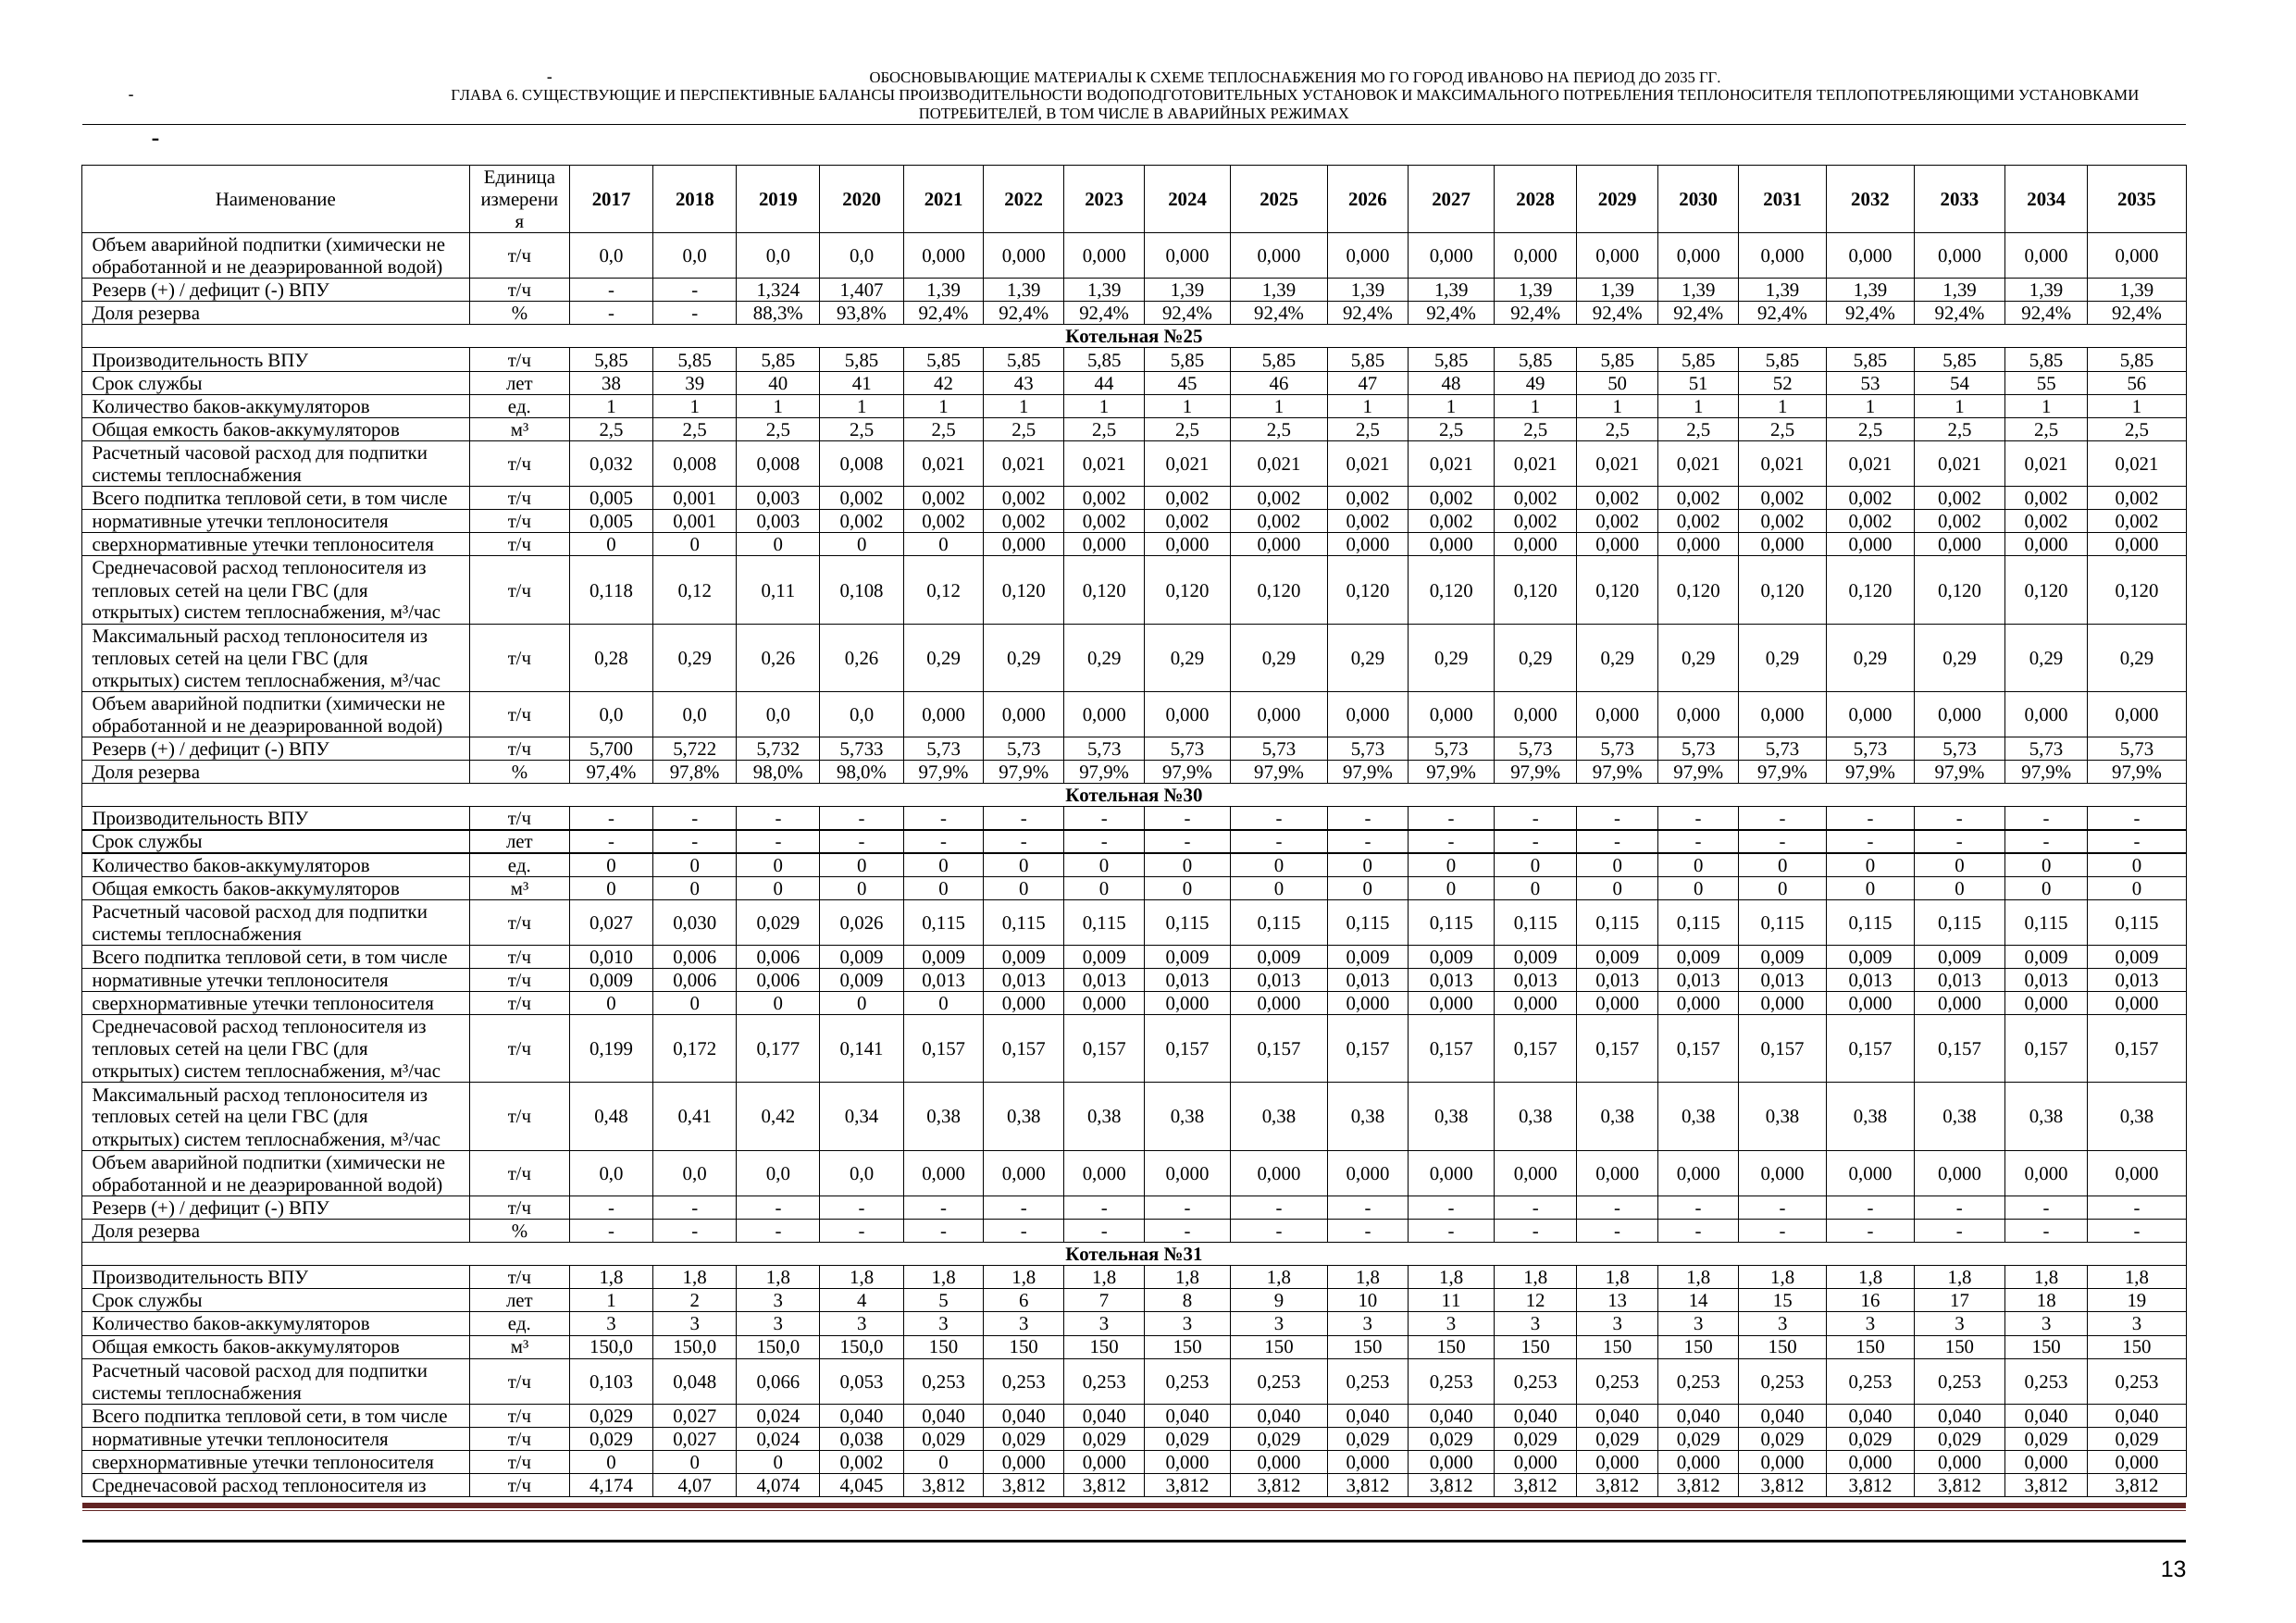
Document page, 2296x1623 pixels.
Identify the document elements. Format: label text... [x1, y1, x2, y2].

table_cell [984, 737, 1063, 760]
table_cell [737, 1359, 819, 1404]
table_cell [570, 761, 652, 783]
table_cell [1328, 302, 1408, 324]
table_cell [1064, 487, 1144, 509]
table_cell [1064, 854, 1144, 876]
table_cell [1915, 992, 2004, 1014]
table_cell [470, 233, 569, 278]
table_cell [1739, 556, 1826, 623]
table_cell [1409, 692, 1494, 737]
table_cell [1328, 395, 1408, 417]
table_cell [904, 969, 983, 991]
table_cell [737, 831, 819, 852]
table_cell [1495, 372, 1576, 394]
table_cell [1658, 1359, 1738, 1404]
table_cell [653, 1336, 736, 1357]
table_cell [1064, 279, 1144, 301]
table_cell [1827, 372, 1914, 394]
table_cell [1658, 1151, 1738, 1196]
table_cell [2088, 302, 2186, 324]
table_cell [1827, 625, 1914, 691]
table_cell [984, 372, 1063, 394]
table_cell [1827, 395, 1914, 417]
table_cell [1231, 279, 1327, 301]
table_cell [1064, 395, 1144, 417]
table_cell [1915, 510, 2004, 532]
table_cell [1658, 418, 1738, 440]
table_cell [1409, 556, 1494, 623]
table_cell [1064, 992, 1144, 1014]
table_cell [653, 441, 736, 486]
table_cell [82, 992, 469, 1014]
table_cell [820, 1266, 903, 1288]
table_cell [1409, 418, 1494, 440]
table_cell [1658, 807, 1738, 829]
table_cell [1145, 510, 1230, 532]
table_header 2024 [1145, 166, 1230, 232]
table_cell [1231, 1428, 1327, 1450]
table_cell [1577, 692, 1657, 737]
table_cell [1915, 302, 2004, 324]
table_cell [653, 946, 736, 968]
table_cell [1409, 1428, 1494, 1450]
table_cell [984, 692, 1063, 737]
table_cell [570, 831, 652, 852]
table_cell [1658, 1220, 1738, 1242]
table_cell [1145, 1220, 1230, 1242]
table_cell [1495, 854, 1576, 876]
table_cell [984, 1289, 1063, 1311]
table_header 2028 [1495, 166, 1576, 232]
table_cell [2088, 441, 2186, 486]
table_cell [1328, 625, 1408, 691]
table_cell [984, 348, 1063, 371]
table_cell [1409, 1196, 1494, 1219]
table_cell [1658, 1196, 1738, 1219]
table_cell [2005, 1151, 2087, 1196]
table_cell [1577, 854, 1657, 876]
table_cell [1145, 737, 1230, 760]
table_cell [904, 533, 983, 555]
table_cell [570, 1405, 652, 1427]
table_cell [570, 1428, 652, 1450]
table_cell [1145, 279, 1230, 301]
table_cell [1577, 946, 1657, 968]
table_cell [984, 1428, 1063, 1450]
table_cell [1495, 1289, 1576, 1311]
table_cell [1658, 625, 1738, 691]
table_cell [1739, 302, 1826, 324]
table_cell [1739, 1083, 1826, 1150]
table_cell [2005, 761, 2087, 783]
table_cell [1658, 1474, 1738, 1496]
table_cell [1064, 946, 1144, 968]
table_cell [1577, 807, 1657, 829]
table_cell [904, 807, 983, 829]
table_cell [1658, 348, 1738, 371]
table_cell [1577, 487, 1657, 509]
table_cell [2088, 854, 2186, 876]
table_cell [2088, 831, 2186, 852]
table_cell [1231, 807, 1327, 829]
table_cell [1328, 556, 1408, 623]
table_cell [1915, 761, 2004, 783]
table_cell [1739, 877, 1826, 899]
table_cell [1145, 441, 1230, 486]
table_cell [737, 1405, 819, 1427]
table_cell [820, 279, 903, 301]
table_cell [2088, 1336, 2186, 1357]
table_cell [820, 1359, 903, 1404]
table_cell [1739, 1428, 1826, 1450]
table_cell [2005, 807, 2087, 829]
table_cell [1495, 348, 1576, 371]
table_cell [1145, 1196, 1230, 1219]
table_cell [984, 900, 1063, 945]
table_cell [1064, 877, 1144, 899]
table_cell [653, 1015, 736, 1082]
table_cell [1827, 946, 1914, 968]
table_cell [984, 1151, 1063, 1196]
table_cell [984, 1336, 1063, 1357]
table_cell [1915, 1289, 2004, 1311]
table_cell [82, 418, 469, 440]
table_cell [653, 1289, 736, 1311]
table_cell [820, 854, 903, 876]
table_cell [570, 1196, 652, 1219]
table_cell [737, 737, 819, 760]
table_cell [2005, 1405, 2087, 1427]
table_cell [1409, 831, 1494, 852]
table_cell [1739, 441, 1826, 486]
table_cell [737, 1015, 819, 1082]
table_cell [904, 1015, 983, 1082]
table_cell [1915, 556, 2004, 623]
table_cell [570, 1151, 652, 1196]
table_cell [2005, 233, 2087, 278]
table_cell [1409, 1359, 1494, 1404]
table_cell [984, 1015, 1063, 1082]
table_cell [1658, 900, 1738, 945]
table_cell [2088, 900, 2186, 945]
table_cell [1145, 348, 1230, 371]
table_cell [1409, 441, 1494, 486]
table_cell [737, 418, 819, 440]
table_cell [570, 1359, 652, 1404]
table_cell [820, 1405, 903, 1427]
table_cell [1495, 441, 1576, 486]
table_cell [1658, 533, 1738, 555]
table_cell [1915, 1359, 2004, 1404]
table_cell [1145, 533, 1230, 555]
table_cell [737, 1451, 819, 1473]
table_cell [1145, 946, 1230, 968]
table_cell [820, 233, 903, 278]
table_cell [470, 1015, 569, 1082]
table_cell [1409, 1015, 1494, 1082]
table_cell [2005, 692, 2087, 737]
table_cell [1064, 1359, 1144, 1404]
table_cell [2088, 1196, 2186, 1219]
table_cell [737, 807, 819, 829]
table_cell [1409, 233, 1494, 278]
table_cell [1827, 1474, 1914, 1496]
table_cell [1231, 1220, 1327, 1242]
table_header Наименование [82, 166, 469, 232]
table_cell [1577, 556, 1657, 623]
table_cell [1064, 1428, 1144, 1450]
table_header 2026 [1328, 166, 1408, 232]
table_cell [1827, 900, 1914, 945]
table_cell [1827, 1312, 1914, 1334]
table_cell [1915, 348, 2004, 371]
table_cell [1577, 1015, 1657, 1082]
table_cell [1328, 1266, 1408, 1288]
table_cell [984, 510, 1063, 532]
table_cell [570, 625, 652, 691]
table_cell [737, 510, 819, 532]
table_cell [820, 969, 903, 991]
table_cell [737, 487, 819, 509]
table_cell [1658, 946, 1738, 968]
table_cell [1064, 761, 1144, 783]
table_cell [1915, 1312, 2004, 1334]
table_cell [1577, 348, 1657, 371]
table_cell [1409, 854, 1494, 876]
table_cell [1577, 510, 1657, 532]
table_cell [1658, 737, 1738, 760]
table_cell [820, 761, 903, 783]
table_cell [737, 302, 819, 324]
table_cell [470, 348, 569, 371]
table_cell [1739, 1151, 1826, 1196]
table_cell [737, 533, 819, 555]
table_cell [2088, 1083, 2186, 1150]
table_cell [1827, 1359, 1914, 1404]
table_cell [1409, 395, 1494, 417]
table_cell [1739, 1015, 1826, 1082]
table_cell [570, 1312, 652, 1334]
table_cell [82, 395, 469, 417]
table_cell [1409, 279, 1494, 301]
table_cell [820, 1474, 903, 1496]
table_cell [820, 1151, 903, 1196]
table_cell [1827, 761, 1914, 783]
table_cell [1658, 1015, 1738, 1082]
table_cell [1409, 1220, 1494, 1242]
table_header Единица измерения [470, 166, 569, 232]
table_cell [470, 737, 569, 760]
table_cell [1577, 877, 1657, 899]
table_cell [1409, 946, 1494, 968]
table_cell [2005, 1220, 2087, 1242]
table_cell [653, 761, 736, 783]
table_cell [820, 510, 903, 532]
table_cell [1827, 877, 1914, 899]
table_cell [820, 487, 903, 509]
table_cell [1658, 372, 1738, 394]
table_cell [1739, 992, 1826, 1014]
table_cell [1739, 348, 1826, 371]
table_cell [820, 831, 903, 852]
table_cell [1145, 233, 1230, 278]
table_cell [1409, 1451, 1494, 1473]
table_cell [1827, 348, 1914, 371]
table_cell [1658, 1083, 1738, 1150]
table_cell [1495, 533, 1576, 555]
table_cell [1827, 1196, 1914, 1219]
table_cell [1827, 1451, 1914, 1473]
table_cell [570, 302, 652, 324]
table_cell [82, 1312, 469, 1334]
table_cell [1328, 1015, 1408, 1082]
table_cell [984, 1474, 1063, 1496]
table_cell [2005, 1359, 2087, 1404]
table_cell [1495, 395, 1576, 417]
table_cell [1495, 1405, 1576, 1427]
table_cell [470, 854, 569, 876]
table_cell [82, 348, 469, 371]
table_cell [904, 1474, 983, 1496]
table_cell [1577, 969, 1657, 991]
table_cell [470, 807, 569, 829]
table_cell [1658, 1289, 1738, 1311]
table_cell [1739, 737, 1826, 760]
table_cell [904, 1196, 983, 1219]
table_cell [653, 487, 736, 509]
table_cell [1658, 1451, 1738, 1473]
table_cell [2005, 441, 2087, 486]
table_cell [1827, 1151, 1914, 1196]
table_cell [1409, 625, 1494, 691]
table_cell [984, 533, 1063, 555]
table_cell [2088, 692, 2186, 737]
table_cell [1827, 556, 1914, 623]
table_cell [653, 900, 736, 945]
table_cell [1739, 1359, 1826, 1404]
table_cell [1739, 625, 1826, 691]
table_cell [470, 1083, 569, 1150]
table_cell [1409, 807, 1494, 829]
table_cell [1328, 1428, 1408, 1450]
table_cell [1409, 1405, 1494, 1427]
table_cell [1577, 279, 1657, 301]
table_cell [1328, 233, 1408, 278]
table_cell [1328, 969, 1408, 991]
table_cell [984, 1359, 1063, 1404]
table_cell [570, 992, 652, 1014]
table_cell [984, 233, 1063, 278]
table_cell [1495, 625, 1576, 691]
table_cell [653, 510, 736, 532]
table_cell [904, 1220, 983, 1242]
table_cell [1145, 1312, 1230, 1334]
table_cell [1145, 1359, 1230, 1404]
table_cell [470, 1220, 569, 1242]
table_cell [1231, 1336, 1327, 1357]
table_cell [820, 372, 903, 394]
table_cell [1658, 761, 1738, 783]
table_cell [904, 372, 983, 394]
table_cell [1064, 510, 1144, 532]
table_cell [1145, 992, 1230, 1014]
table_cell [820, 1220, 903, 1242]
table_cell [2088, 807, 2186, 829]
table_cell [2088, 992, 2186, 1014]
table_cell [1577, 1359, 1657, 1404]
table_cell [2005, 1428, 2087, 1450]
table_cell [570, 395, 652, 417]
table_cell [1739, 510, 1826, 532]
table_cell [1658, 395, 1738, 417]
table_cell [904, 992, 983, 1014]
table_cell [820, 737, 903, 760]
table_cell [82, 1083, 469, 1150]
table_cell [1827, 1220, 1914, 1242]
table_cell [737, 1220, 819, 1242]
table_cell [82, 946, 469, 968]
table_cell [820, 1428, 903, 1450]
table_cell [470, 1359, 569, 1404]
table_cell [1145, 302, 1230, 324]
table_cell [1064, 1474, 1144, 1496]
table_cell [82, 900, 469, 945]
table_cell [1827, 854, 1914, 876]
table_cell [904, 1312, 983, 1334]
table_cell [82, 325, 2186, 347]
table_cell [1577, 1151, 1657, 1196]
table_header 2018 [653, 166, 736, 232]
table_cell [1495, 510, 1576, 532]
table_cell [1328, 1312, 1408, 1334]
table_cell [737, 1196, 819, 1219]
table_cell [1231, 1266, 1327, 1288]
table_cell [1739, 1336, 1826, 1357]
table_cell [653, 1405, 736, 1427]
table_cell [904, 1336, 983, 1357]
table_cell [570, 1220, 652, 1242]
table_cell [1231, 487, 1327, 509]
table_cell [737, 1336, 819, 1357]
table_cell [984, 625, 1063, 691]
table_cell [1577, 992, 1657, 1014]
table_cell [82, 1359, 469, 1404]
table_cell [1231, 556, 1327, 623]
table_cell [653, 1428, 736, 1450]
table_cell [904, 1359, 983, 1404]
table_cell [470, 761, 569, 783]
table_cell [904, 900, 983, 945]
table_header 2019 [737, 166, 819, 232]
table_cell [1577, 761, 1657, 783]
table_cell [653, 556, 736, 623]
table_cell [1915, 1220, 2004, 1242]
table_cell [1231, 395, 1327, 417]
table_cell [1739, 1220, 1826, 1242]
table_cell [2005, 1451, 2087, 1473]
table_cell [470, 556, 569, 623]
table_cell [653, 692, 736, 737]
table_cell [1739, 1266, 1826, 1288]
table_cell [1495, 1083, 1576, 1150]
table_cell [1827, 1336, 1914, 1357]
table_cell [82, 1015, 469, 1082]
table_header 2033 [1915, 166, 2004, 232]
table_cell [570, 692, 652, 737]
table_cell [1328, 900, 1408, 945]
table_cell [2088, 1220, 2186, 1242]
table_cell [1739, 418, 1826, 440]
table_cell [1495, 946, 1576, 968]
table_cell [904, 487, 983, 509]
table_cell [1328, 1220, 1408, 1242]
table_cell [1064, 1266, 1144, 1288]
table_header 2017 [570, 166, 652, 232]
table_header 2029 [1577, 166, 1657, 232]
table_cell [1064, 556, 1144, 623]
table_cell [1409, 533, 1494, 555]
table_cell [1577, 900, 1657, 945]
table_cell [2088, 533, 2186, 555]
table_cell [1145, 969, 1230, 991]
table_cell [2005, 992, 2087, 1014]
table_header 2035 [2088, 166, 2186, 232]
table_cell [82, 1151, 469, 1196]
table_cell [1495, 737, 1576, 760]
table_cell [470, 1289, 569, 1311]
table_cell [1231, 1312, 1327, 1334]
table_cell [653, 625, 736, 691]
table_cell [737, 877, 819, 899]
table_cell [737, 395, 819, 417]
table_header 2021 [904, 166, 983, 232]
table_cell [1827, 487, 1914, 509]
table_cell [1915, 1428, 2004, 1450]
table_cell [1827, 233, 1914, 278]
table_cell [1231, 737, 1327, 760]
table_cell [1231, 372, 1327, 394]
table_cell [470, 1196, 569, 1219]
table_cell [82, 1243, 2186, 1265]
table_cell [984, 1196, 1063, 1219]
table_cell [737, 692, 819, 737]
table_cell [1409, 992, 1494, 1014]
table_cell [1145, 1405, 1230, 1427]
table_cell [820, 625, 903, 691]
table_header 2034 [2005, 166, 2087, 232]
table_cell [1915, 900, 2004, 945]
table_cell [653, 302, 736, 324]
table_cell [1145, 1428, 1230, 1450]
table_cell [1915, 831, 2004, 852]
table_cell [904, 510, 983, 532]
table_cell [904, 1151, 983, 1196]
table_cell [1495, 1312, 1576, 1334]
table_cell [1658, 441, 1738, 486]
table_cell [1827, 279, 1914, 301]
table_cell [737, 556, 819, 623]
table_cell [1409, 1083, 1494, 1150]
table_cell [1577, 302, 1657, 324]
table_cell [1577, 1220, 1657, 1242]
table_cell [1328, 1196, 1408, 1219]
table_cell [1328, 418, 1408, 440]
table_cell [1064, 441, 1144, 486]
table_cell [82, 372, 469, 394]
table_header 2027 [1409, 166, 1494, 232]
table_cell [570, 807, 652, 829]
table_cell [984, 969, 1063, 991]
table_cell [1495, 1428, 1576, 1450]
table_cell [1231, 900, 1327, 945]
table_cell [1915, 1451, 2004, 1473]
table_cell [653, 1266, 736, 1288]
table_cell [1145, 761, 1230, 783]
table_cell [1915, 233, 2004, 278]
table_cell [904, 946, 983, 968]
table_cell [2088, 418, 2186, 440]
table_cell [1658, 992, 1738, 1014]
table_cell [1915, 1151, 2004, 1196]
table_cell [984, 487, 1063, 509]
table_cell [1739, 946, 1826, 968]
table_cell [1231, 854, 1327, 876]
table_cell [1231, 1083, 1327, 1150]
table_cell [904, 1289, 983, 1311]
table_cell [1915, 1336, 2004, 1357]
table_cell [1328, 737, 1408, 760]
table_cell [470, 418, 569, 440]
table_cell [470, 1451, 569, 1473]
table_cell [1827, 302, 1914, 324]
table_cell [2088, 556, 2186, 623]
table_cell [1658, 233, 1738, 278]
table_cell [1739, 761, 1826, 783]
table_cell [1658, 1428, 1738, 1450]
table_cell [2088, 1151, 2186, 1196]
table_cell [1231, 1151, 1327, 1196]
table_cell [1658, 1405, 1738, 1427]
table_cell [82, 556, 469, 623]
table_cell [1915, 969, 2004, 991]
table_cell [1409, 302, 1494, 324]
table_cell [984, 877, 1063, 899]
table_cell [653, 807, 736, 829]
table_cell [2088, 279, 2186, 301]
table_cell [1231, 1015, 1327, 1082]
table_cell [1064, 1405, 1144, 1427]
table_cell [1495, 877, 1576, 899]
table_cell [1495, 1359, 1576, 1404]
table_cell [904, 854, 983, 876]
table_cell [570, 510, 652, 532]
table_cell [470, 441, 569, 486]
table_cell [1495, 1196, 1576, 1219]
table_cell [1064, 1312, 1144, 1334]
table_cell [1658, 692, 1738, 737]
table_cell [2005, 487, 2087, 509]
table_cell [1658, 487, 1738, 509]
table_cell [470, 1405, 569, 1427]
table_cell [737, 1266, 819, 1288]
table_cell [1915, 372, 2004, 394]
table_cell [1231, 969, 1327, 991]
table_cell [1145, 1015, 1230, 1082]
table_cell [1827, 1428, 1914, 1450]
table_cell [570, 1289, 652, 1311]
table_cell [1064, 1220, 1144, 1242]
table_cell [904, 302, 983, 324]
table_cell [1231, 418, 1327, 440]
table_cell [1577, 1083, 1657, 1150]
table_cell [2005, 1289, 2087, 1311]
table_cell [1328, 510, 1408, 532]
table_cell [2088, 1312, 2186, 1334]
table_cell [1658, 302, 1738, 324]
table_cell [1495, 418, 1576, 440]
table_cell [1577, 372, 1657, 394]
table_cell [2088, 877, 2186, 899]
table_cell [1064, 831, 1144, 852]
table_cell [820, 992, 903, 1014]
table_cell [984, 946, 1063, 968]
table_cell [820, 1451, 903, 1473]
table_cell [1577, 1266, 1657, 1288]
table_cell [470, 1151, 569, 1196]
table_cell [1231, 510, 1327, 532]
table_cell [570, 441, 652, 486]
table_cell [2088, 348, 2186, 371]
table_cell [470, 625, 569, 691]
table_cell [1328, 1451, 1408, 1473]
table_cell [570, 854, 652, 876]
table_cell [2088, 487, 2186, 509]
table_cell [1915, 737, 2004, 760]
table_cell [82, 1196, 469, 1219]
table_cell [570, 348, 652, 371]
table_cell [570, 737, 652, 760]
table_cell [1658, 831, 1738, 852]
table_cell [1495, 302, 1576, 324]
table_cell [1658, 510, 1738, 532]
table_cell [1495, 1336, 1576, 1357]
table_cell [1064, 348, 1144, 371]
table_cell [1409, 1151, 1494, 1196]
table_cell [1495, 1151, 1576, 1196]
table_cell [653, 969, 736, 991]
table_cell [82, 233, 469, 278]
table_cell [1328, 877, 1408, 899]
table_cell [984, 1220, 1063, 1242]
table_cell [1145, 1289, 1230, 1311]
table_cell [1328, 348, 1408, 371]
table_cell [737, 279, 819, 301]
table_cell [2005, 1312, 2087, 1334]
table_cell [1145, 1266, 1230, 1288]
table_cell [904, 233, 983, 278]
table_header 2032 [1827, 166, 1914, 232]
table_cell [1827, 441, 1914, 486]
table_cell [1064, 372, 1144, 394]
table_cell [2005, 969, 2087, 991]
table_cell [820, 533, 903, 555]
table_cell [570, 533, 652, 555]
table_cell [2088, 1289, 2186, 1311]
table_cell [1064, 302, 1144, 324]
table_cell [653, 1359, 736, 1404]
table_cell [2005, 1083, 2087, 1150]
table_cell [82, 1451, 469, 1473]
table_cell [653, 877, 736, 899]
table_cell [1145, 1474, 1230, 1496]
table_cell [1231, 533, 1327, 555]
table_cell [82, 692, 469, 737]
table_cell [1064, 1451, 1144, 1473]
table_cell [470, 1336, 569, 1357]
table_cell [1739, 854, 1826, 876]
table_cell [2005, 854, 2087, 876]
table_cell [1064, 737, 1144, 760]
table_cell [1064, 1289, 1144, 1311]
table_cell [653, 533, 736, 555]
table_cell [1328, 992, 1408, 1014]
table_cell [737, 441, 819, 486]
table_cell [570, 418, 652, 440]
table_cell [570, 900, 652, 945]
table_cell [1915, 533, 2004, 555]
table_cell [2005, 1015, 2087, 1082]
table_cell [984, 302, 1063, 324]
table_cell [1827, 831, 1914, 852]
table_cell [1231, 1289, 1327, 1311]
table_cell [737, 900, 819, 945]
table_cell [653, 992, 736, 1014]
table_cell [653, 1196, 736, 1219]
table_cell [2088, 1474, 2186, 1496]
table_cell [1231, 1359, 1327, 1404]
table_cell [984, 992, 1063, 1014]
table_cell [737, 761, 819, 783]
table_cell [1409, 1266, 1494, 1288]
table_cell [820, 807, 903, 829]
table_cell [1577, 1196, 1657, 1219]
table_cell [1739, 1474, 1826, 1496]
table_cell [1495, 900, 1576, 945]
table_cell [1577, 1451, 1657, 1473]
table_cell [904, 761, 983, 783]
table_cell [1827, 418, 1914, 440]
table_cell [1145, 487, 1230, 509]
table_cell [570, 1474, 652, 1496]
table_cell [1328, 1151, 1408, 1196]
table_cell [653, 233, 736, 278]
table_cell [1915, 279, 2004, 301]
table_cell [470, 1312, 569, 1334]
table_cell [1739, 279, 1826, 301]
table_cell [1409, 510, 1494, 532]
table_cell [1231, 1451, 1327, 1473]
table_header 2020 [820, 166, 903, 232]
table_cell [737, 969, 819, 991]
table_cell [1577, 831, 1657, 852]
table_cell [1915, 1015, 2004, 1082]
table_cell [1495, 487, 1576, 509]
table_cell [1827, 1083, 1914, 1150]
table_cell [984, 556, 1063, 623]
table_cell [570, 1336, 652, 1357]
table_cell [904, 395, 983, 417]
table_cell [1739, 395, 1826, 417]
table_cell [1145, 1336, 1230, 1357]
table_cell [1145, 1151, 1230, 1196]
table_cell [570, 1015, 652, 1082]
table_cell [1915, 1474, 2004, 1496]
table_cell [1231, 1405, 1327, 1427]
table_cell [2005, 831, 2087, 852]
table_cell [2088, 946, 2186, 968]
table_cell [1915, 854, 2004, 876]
table_header 2030 [1658, 166, 1738, 232]
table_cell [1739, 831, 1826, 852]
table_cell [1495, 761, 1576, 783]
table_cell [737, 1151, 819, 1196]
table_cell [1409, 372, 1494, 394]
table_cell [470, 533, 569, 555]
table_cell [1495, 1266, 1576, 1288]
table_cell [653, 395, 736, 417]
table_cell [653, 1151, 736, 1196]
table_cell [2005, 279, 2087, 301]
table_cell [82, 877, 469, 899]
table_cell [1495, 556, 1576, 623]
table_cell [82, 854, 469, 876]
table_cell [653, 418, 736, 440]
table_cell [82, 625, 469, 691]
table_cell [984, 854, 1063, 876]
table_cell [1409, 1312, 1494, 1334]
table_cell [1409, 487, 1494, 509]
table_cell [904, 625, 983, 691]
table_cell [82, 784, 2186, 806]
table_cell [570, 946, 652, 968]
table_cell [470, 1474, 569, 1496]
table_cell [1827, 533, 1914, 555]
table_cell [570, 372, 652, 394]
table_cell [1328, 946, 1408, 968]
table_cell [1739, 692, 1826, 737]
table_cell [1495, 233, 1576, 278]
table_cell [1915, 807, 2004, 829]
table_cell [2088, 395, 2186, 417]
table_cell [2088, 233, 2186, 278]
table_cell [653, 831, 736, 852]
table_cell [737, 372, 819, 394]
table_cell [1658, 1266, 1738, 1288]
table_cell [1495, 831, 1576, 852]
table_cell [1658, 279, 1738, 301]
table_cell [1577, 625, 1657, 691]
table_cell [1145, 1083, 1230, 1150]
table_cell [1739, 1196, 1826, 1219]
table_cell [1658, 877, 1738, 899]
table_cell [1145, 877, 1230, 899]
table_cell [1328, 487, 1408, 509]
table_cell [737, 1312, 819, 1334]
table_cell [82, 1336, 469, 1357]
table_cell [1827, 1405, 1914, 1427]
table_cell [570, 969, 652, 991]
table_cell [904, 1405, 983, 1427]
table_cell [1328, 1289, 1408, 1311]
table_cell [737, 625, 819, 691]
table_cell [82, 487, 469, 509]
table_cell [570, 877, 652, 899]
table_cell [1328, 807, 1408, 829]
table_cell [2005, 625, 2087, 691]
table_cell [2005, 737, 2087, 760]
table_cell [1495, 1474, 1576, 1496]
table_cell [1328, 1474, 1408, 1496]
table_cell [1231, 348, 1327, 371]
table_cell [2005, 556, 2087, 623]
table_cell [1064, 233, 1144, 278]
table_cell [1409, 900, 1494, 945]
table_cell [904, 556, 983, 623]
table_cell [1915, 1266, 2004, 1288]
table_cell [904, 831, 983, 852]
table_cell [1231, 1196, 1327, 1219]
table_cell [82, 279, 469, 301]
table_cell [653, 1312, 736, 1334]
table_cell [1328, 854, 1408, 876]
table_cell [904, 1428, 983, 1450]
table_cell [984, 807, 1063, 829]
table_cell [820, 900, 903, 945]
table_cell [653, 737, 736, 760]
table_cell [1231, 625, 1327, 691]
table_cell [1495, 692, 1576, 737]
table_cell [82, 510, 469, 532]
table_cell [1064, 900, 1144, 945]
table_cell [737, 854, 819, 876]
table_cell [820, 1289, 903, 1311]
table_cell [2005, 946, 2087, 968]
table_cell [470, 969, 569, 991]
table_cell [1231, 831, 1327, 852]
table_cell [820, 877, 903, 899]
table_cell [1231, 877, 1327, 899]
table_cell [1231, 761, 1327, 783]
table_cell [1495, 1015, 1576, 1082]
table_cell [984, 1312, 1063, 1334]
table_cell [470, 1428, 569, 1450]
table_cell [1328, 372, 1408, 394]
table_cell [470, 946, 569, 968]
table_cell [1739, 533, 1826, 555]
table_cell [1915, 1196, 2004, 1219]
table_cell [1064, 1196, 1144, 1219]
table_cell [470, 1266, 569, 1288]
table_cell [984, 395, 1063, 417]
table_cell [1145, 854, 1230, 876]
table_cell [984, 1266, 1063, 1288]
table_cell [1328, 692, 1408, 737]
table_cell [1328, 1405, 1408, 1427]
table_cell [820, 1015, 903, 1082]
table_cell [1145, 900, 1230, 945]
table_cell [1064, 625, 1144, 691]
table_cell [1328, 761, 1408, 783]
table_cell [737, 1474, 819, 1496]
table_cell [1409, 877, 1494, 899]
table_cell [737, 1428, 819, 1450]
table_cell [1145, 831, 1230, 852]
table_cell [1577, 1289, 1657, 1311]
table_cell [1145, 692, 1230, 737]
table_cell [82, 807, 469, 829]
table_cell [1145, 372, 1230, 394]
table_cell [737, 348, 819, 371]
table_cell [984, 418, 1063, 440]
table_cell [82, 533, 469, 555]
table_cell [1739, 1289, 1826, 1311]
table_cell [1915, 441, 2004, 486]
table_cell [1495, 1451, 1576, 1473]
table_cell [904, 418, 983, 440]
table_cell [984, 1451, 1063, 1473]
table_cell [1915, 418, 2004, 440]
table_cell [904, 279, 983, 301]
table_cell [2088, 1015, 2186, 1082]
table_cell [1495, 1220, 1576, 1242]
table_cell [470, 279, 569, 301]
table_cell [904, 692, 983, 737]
table_header 2031 [1739, 166, 1826, 232]
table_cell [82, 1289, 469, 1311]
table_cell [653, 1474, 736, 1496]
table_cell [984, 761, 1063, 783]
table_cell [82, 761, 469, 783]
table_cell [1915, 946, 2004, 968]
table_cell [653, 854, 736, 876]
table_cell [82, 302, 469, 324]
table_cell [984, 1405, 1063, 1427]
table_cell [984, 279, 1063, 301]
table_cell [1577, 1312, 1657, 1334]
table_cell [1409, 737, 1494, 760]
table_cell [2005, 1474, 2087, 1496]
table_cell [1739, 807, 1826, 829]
table_header 2022 [984, 166, 1063, 232]
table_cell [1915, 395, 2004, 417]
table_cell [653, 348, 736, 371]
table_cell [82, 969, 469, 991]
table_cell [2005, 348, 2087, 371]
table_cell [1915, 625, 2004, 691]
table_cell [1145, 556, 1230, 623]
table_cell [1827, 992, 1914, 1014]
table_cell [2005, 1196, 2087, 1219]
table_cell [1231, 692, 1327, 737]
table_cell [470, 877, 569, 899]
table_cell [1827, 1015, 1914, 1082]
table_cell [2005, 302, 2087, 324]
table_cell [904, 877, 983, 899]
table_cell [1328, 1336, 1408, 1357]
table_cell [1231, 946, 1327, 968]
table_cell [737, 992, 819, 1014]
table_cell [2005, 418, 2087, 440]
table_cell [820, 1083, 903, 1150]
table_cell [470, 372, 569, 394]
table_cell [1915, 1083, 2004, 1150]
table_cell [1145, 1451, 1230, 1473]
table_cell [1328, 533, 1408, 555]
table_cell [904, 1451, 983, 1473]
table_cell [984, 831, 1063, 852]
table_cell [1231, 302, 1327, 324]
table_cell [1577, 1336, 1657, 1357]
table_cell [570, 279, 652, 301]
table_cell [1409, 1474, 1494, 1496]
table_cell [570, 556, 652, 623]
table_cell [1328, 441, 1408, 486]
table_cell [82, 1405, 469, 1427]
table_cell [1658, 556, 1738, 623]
table_header 2025 [1231, 166, 1327, 232]
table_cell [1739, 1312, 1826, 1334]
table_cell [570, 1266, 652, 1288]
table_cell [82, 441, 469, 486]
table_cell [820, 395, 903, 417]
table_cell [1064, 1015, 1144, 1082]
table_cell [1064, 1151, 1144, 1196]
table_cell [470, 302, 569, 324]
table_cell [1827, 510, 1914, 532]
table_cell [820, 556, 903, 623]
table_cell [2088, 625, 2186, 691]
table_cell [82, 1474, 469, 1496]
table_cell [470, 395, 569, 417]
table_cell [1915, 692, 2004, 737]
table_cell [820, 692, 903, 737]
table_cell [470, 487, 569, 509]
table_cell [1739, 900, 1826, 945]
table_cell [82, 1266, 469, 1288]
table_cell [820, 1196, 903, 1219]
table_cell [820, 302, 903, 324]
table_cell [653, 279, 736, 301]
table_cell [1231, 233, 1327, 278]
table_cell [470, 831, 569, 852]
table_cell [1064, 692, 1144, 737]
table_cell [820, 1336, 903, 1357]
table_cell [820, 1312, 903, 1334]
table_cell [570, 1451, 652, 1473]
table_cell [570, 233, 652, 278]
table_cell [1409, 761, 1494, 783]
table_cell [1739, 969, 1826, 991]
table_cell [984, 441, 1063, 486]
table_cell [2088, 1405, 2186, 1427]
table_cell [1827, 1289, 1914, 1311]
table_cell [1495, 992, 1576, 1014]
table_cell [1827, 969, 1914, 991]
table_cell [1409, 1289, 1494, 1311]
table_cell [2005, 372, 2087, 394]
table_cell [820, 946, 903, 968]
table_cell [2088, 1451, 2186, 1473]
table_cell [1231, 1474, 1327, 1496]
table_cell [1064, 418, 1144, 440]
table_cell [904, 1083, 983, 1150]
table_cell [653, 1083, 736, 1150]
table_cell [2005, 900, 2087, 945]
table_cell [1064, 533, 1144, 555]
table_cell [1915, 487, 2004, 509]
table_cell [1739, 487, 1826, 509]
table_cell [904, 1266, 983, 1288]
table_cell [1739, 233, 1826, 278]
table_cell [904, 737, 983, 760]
table_header 2023 [1064, 166, 1144, 232]
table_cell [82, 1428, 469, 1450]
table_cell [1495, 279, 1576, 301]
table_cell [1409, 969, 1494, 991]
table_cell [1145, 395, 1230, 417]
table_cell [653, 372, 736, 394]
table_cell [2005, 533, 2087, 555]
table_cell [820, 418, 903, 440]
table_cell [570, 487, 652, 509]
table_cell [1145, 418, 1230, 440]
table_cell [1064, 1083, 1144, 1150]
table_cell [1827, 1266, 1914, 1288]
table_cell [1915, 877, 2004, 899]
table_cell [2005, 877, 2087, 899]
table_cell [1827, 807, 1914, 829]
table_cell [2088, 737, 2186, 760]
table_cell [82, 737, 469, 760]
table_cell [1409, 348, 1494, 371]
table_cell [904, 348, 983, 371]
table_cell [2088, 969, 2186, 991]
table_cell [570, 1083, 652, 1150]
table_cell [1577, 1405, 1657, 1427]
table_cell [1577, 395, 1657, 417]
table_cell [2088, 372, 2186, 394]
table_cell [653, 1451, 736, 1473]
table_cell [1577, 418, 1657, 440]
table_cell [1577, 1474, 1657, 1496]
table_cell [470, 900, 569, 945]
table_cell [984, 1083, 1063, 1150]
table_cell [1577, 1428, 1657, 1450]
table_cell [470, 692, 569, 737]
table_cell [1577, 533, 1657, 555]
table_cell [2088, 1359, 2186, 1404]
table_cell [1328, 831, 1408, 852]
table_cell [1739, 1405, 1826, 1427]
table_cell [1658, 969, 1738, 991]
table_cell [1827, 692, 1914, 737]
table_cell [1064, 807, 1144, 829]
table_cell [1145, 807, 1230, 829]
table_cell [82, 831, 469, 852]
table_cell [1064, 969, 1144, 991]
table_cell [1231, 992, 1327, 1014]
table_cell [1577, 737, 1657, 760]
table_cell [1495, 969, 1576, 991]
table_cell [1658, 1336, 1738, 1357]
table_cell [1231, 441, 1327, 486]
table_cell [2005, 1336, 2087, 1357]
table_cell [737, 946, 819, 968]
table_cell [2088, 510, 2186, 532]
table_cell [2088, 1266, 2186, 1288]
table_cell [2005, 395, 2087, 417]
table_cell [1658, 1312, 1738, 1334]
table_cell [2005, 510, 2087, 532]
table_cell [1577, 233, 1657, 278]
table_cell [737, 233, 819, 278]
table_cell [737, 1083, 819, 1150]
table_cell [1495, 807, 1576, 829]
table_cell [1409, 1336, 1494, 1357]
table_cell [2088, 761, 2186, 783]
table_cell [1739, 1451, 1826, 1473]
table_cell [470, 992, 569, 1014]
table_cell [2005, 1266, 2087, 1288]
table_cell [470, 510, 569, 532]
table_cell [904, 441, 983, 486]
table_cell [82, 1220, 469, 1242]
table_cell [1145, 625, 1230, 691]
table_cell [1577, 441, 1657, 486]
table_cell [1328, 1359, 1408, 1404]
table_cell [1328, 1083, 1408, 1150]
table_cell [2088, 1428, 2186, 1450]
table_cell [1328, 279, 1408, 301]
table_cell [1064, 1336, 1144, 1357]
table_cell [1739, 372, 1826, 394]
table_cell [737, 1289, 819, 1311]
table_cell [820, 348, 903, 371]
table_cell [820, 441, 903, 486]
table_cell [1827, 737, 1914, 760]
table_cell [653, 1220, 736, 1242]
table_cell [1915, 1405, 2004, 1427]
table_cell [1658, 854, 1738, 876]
